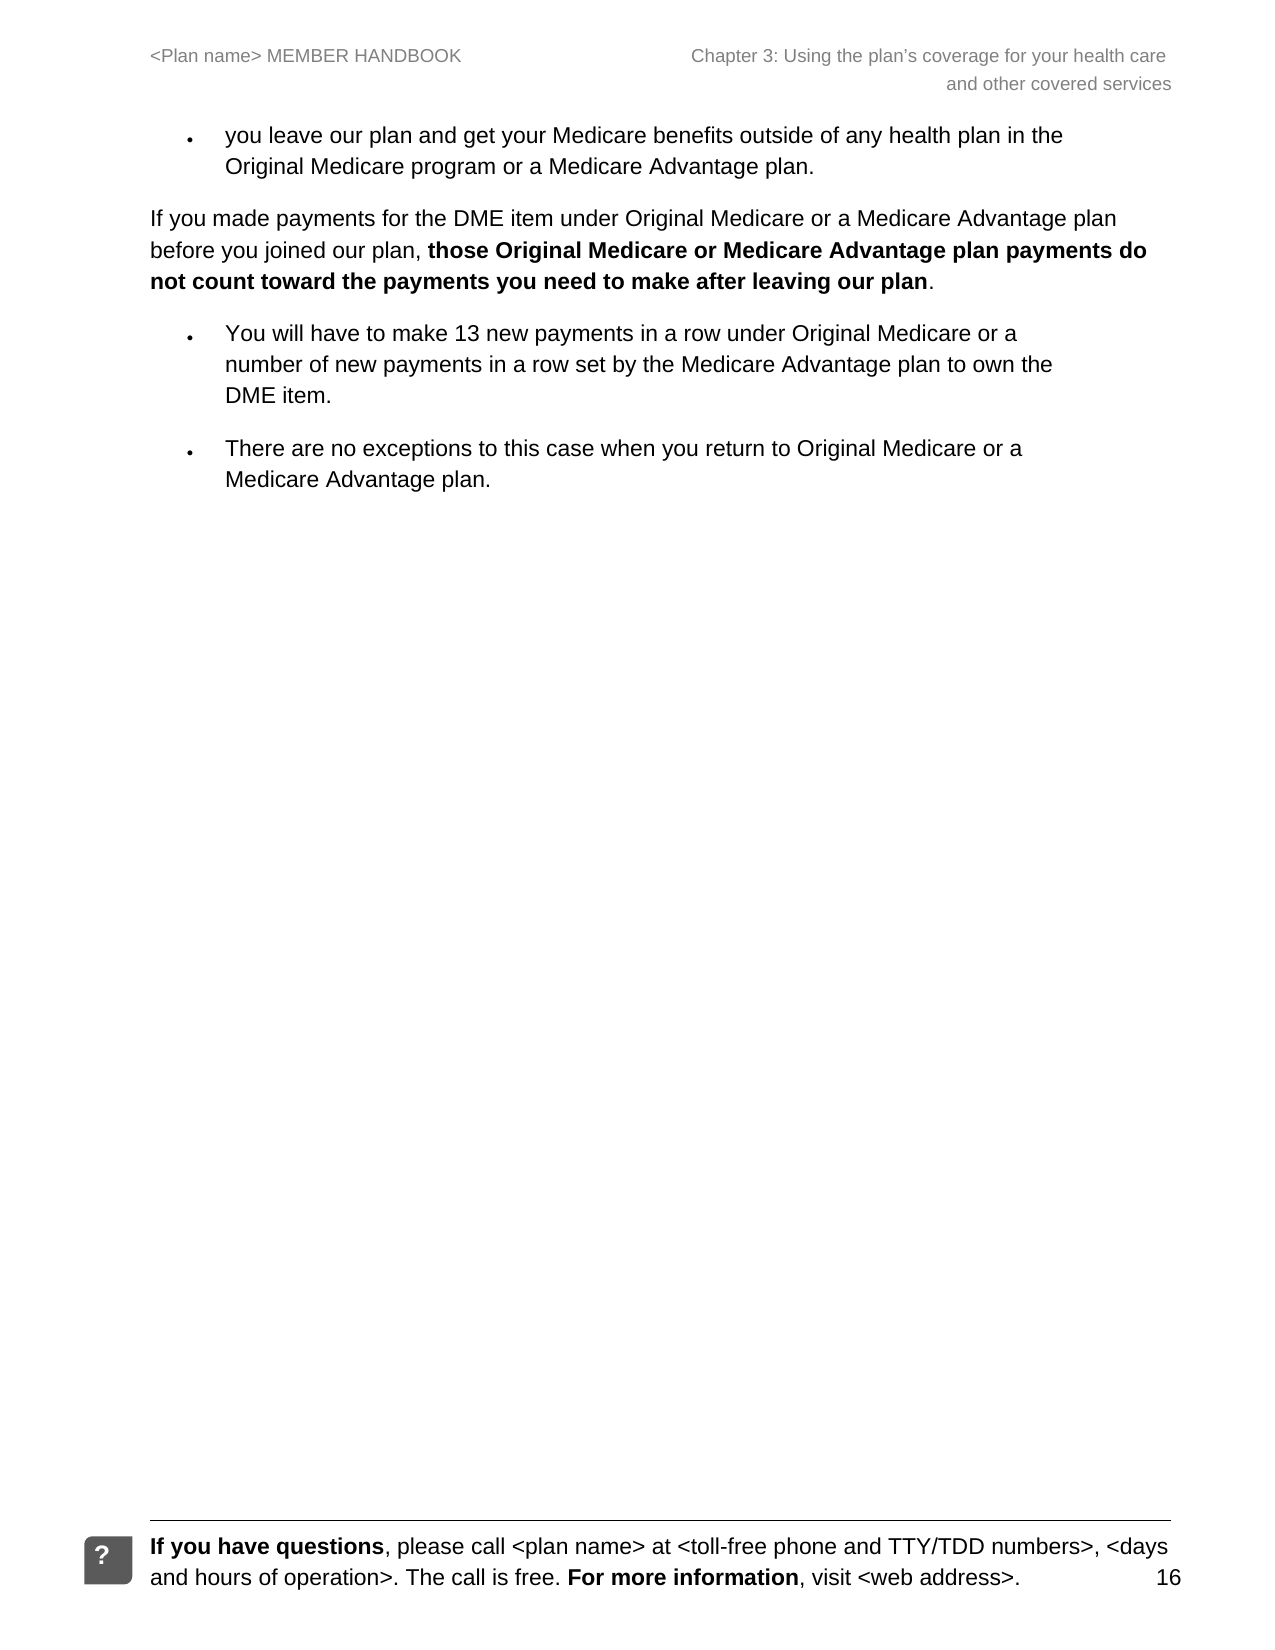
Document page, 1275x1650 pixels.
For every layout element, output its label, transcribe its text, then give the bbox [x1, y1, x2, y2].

text If you made payments for the DME item under Original Medicare or a Medicare Advantage plan before you joined our plan, those Original Medicare or Medicare Advantage plan payments do not count toward the payments you need to make after leaving our plan. [150, 202, 1171, 296]
list you leave our plan and get your Medicare benefits outside of any health plan in the Original Medicare program or a Medicare Advantage plan. [187, 118, 1096, 181]
list You will have to make 13 new payments in a row under Original Medicare or a number of new payments in a row set by the Medicare Advantage plan to own the DME item. [187, 316, 1096, 410]
list There are no exceptions to this case when you return to Original Medicare or a Medicare Advantage plan. [187, 431, 1096, 493]
